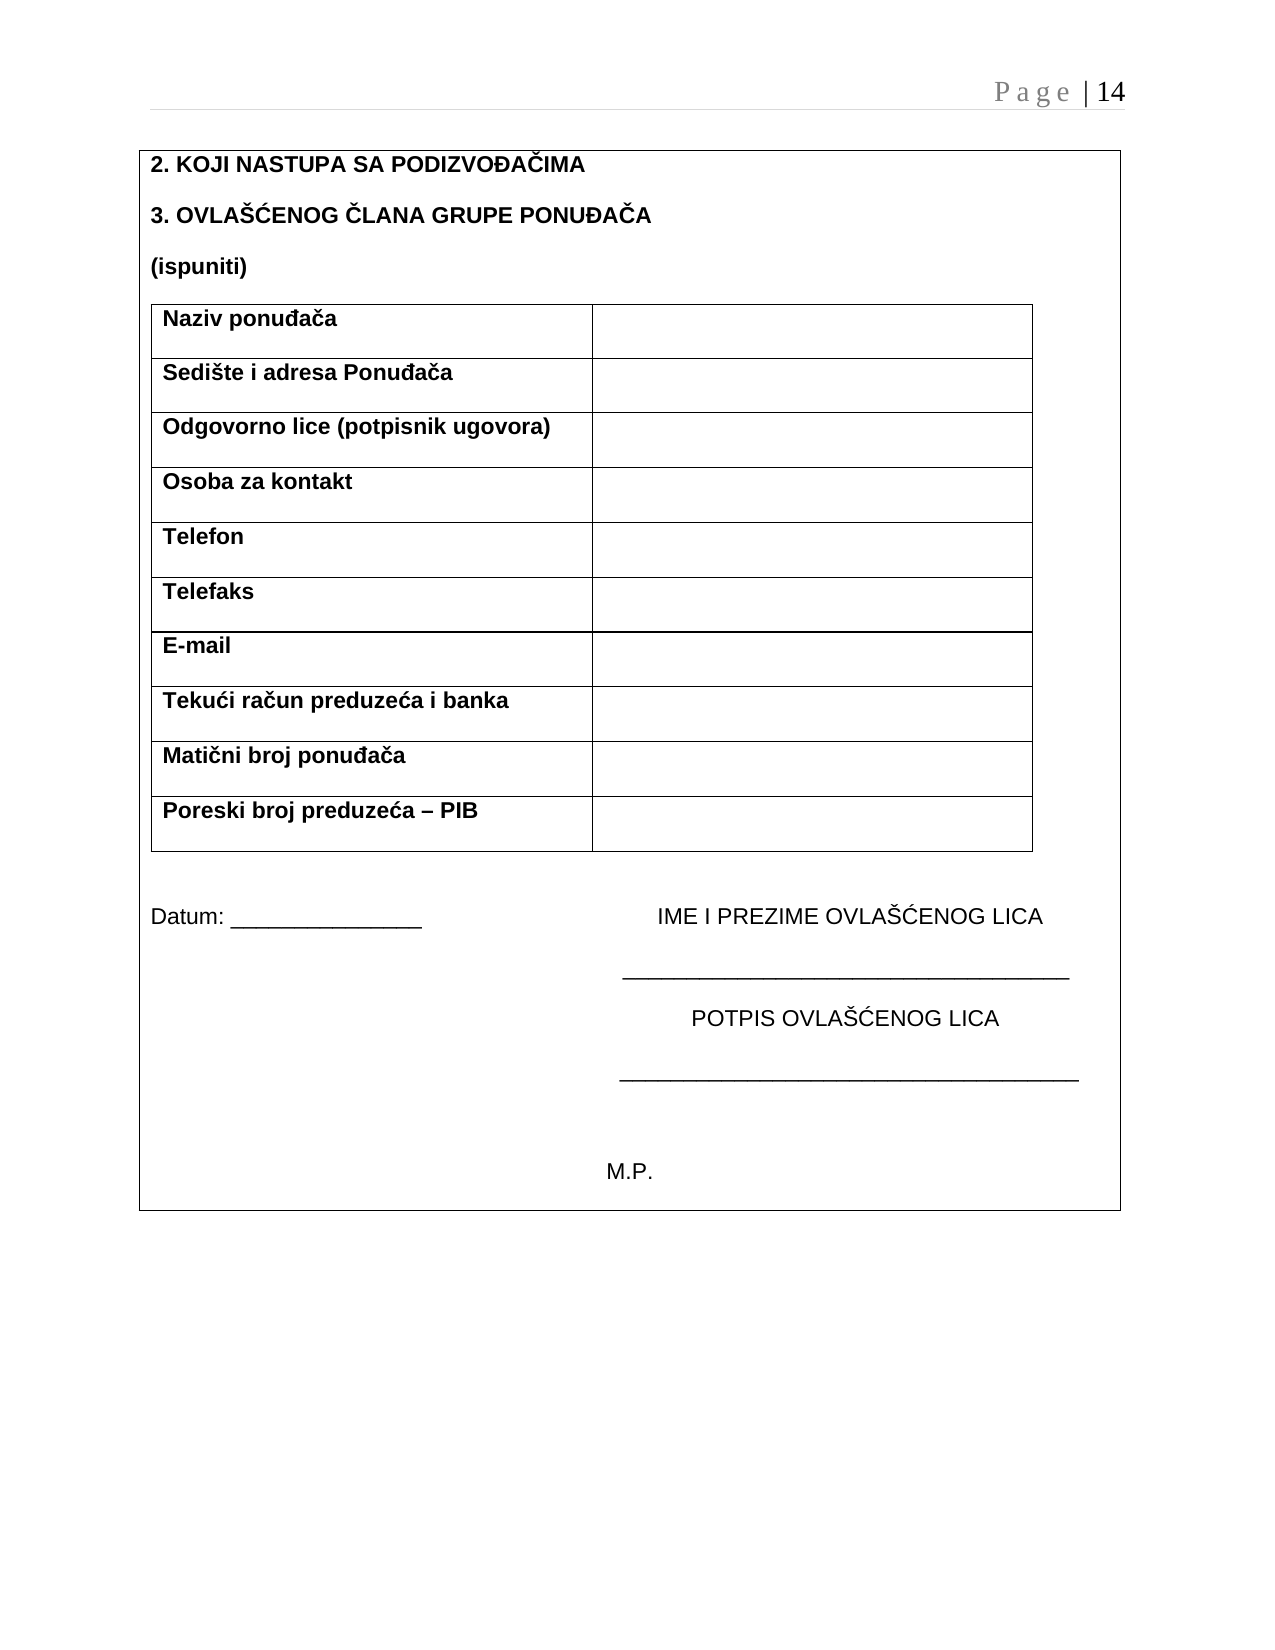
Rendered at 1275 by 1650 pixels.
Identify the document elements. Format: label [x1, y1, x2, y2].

table_header [140, 151, 1120, 1210]
